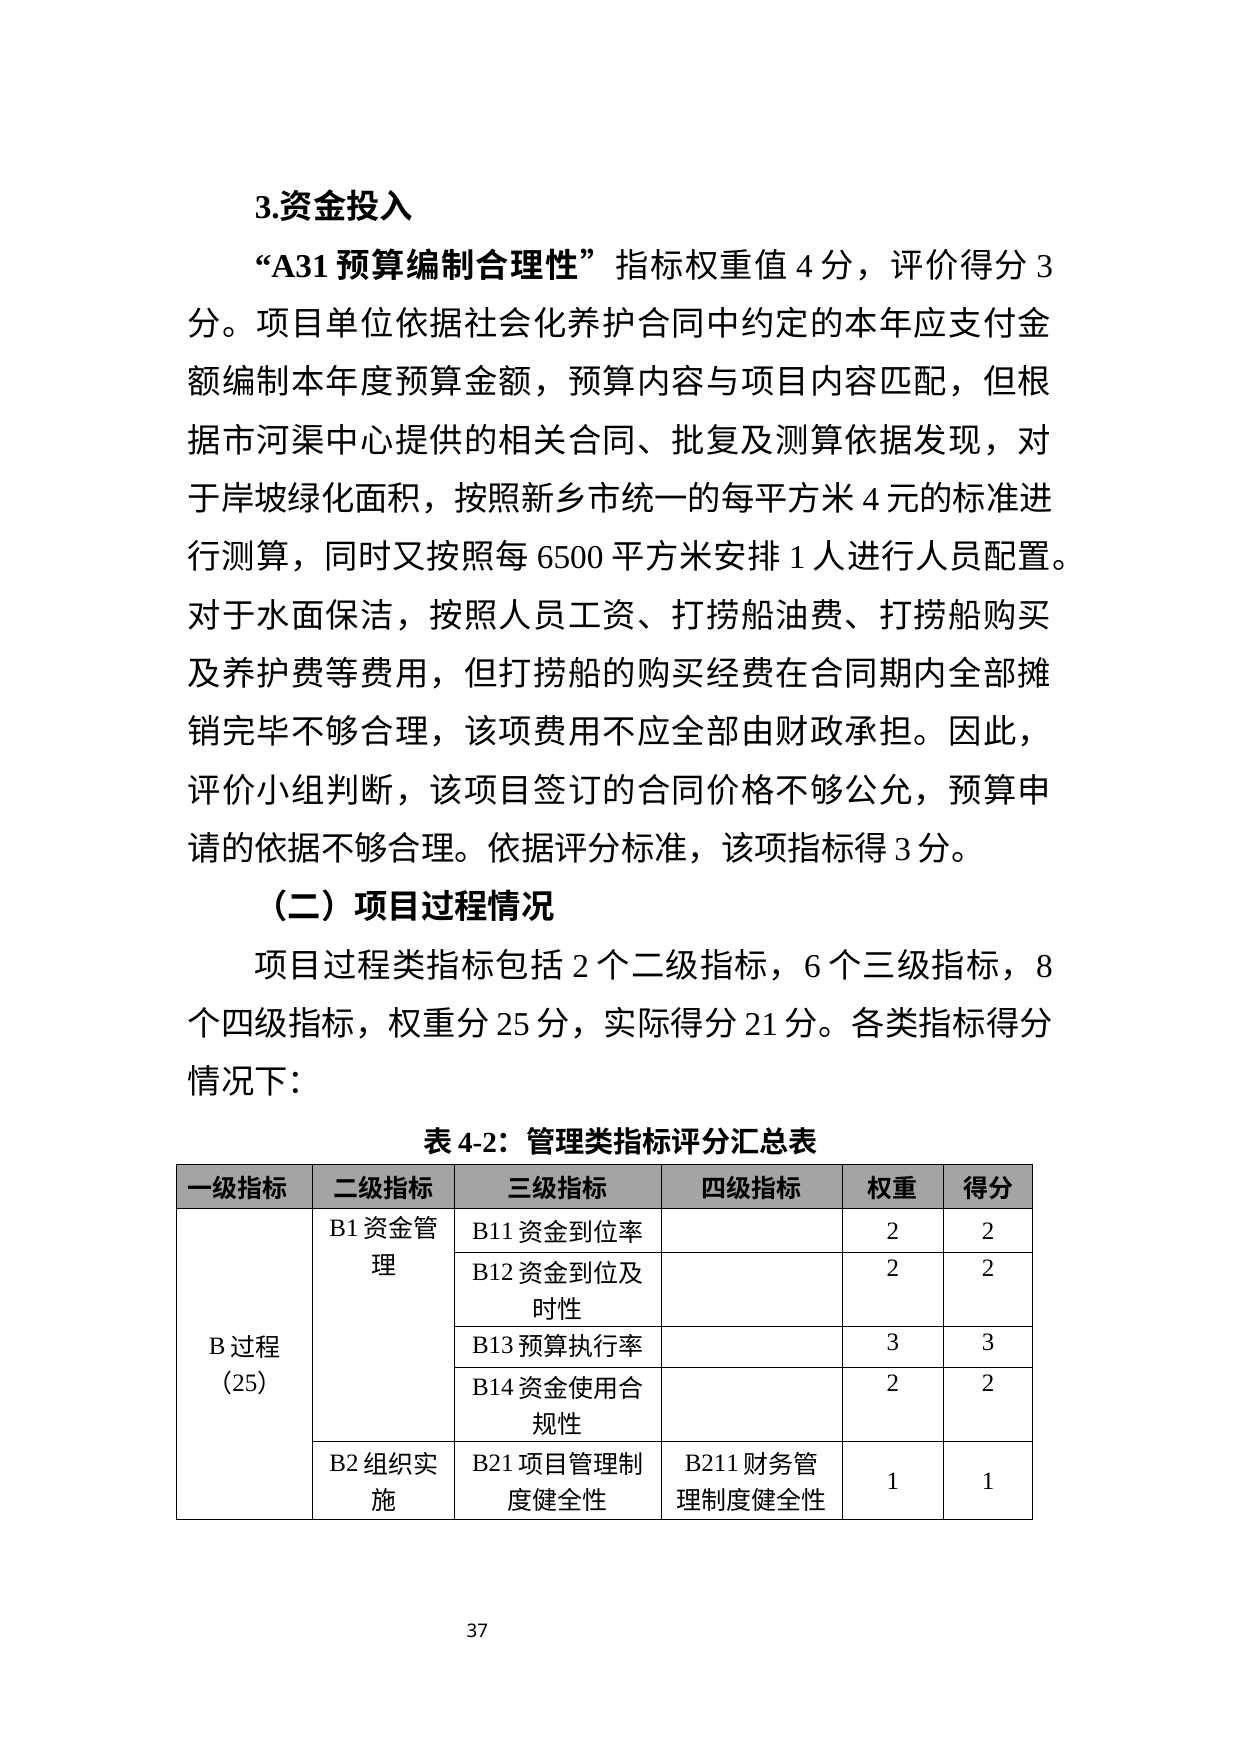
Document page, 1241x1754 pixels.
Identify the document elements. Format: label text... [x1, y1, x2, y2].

text 项目过程类指标包括2个二级指标，6个三级指标，8个四级指标，权重分25分，实际得分21分。各类指标得分情况下： [187, 930, 1053, 1105]
table_cell 3 [843, 1327, 943, 1367]
table_cell 2 [944, 1209, 1032, 1252]
table_cell B过程（25） [177, 1209, 312, 1519]
table_cell B21项目管理制度健全性 [455, 1442, 661, 1519]
table_cell 2 [944, 1253, 1032, 1326]
table_header 得分 [944, 1165, 1032, 1208]
table_cell B14资金使用合规性 [455, 1368, 661, 1441]
table_cell B11资金到位率 [455, 1209, 661, 1252]
table_cell B1资金管理 [313, 1209, 454, 1441]
table_cell [662, 1209, 842, 1252]
table_header 四级指标 [662, 1165, 842, 1208]
table_cell 2 [843, 1209, 943, 1252]
table_header 二级指标 [313, 1165, 454, 1208]
text 表4-2：管理类指标评分汇总表 [187, 1105, 1053, 1164]
table_cell 1 [843, 1442, 943, 1519]
table_cell [662, 1368, 842, 1441]
table_cell B211财务管理制度健全性 [662, 1442, 842, 1519]
table_cell B2组织实施 [313, 1442, 454, 1519]
table_cell B12资金到位及时性 [455, 1253, 661, 1326]
text （二）项目过程情况 [254, 872, 1053, 930]
table_cell 2 [944, 1368, 1032, 1441]
table_cell 3 [944, 1327, 1032, 1367]
table_header 三级指标 [455, 1165, 661, 1208]
table_header 权重 [843, 1165, 943, 1208]
table_cell 2 [843, 1253, 943, 1326]
text “A31预算编制合理性”指标权重值4分，评价得分3分。项目单位依据社会化养护合同中约定的本年应支付金额编制本年度预算金额，预算内容与项目内容匹配，但根据市河渠中心提供的相关合同、批复及测算依据发现，对于岸坡绿化面积，按照新乡市统一的每平方米4元的标准进行测算，同时又按照每6500平方米安排1人进行人员配置。对于水面保洁，按照人员工资、打捞船油费、打捞船购买及养护费等费用，但打捞船的购买经费在合同期内全部摊销完毕不够合理，该项费用不应全部由财政承担。因此，评价小组判断，该项目签订的合同价格不够公允，预算申请的依据不够合理。依据评分标准，该项指标得3分。 [187, 230, 1053, 872]
table_cell [662, 1327, 842, 1367]
table_header 一级指标 [177, 1165, 312, 1208]
table_cell [662, 1253, 842, 1326]
table_cell 2 [843, 1368, 943, 1441]
table_cell B13预算执行率 [455, 1327, 661, 1367]
table_cell 1 [944, 1442, 1032, 1519]
text 3.资金投入 [187, 172, 1053, 230]
